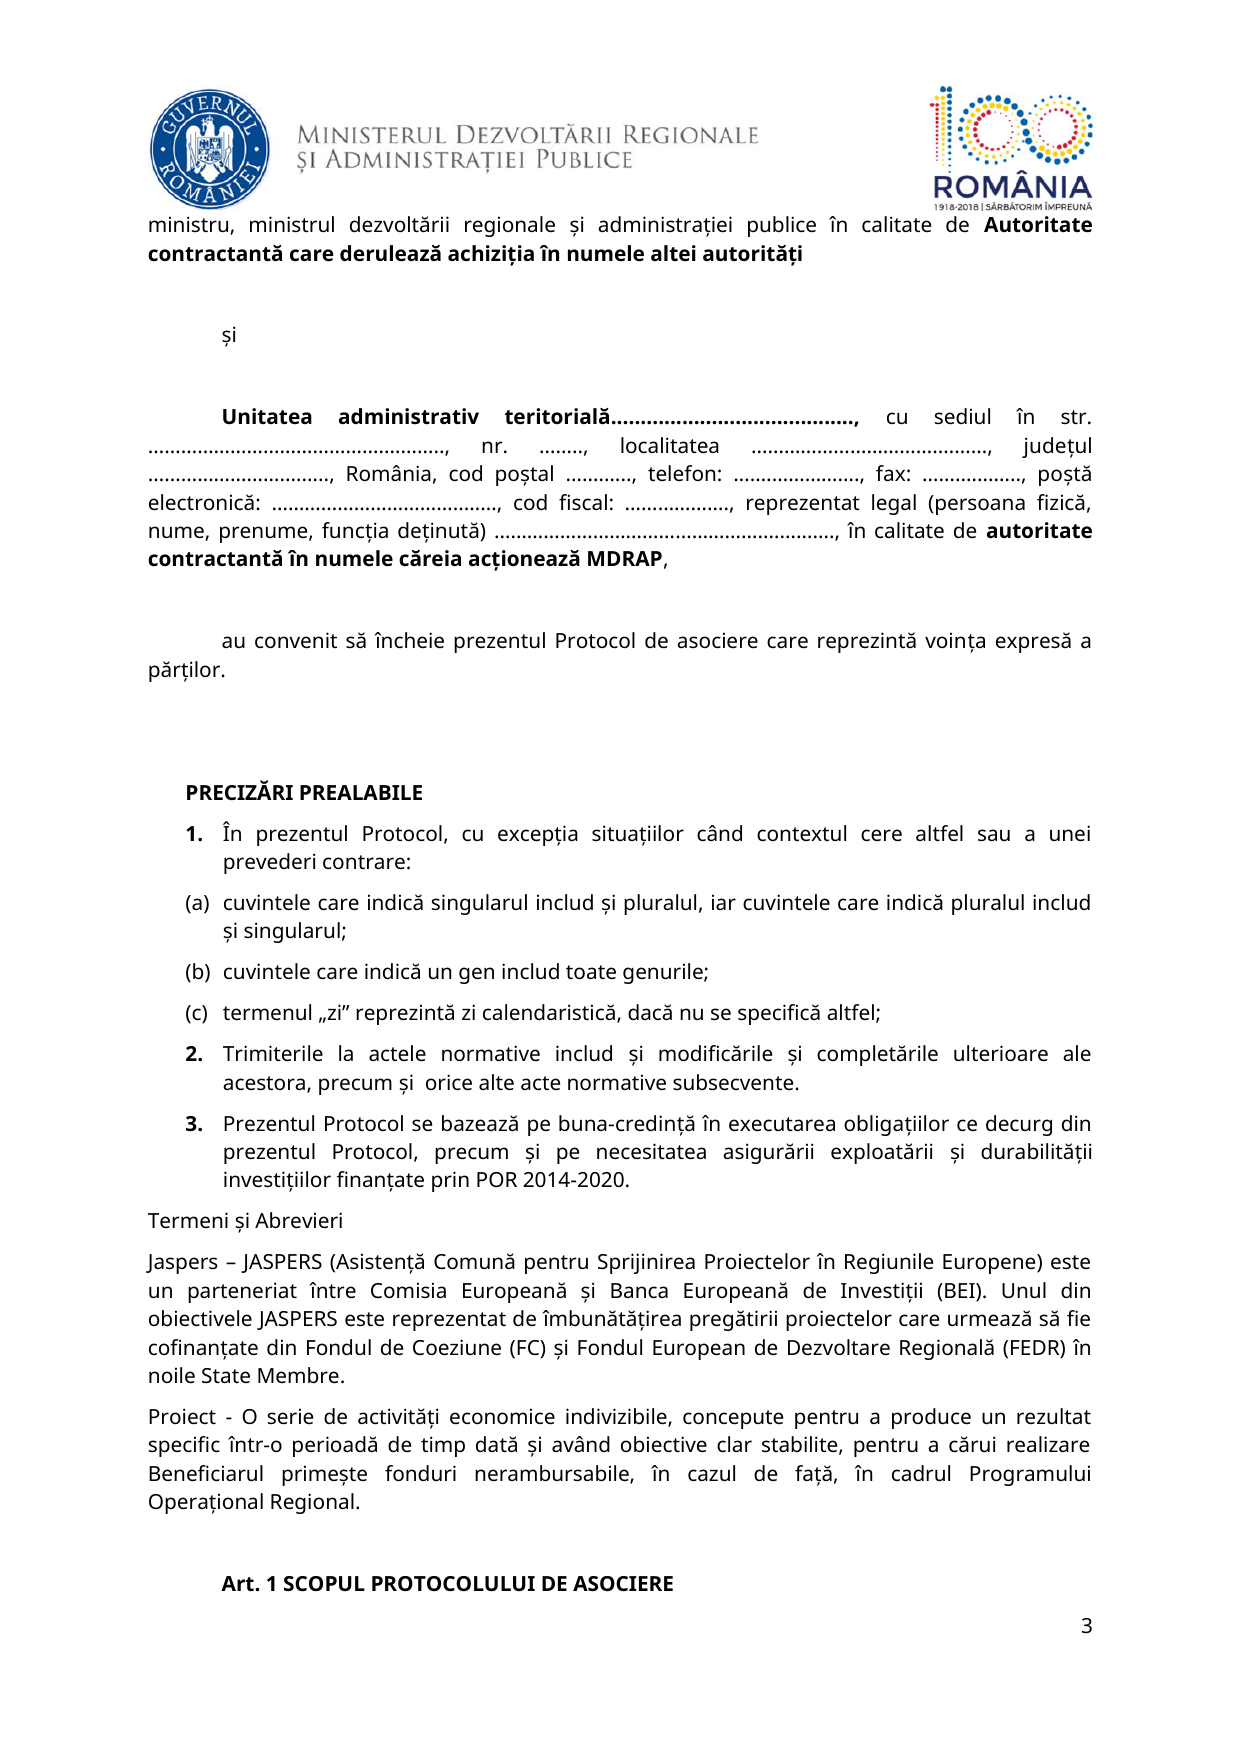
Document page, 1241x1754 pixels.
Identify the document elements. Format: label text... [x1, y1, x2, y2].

list termenul „zi” reprezintă zi calendaristică, dacă nu se specifică altfel; [185, 998, 1093, 1027]
list În prezentul Protocol, cu excepţia situaţiilor când contextul cere altfel sau a unei prevederi contrare: [185, 819, 1093, 876]
text PRECIZĂRI PREALABILE [148, 778, 1093, 806]
text și [148, 321, 1093, 349]
text Art. 1 SCOPUL PROTOCOLULUI DE ASOCIERE [148, 1569, 1093, 1598]
list cuvintele care indică singularul includ şi pluralul, iar cuvintele care indică pluralul includ şi singularul; [185, 888, 1093, 945]
list cuvintele care indică un gen includ toate genurile; [185, 957, 1093, 986]
text au convenit să încheie prezentul Protocol de asociere care reprezintă voința expresă a părților. [148, 626, 1093, 683]
text Jaspers – JASPERS (Asistenţă Comună pentru Sprijinirea Proiectelor în Regiunile Europene) este un parteneriat între Comisia Europeană şi Banca Europeană de Investiţii (BEI). Unul din obiectivele JASPERS este reprezentat de îmbunătăţirea pregătirii proiectelor care urmează să fie cofinanţate din Fondul de Coeziune (FC) şi Fondul European de Dezvoltare Regională (FEDR) în noile State Membre. [148, 1247, 1093, 1389]
list Trimiterile la actele normative includ și modificările și completările ulterioare ale acestora, precum și orice alte acte normative subsecvente. [185, 1039, 1093, 1096]
text Proiect - O serie de activităţi economice indivizibile, concepute pentru a produce un rezultat specific într-o perioadă de timp dată şi având obiective clar stabilite, pentru a cărui realizare Beneficiarul primeşte fonduri nerambursabile, în cazul de faţă, în cadrul Programului Operaţional Regional. [148, 1402, 1093, 1516]
list Prezentul Protocol se bazează pe buna-credință în executarea obligațiilor ce decurg din prezentul Protocol, precum și pe necesitatea asigurării exploatării și durabilității investițiilor finanțate prin POR 2014-2020. [185, 1109, 1093, 1194]
picture [147, 86, 1093, 211]
text Unitatea administrativ teritorială........................................., cu sediul în str. ………………………………….………….., nr. …….., localitatea …………………………….………, județul …………………….…….., România, cod poștal ………..., telefon: …….……………., fax: …….……….., poștă electronică: ……………………………..……, cod fiscal: ………………., reprezentat legal (persoana fizică, nume, prenume, funcția deținută) ………………………………………….…………., în calitate de autoritate contractantă în numele căreia acționează MDRAP, [148, 402, 1093, 573]
text Termeni și Abrevieri [148, 1206, 1093, 1235]
